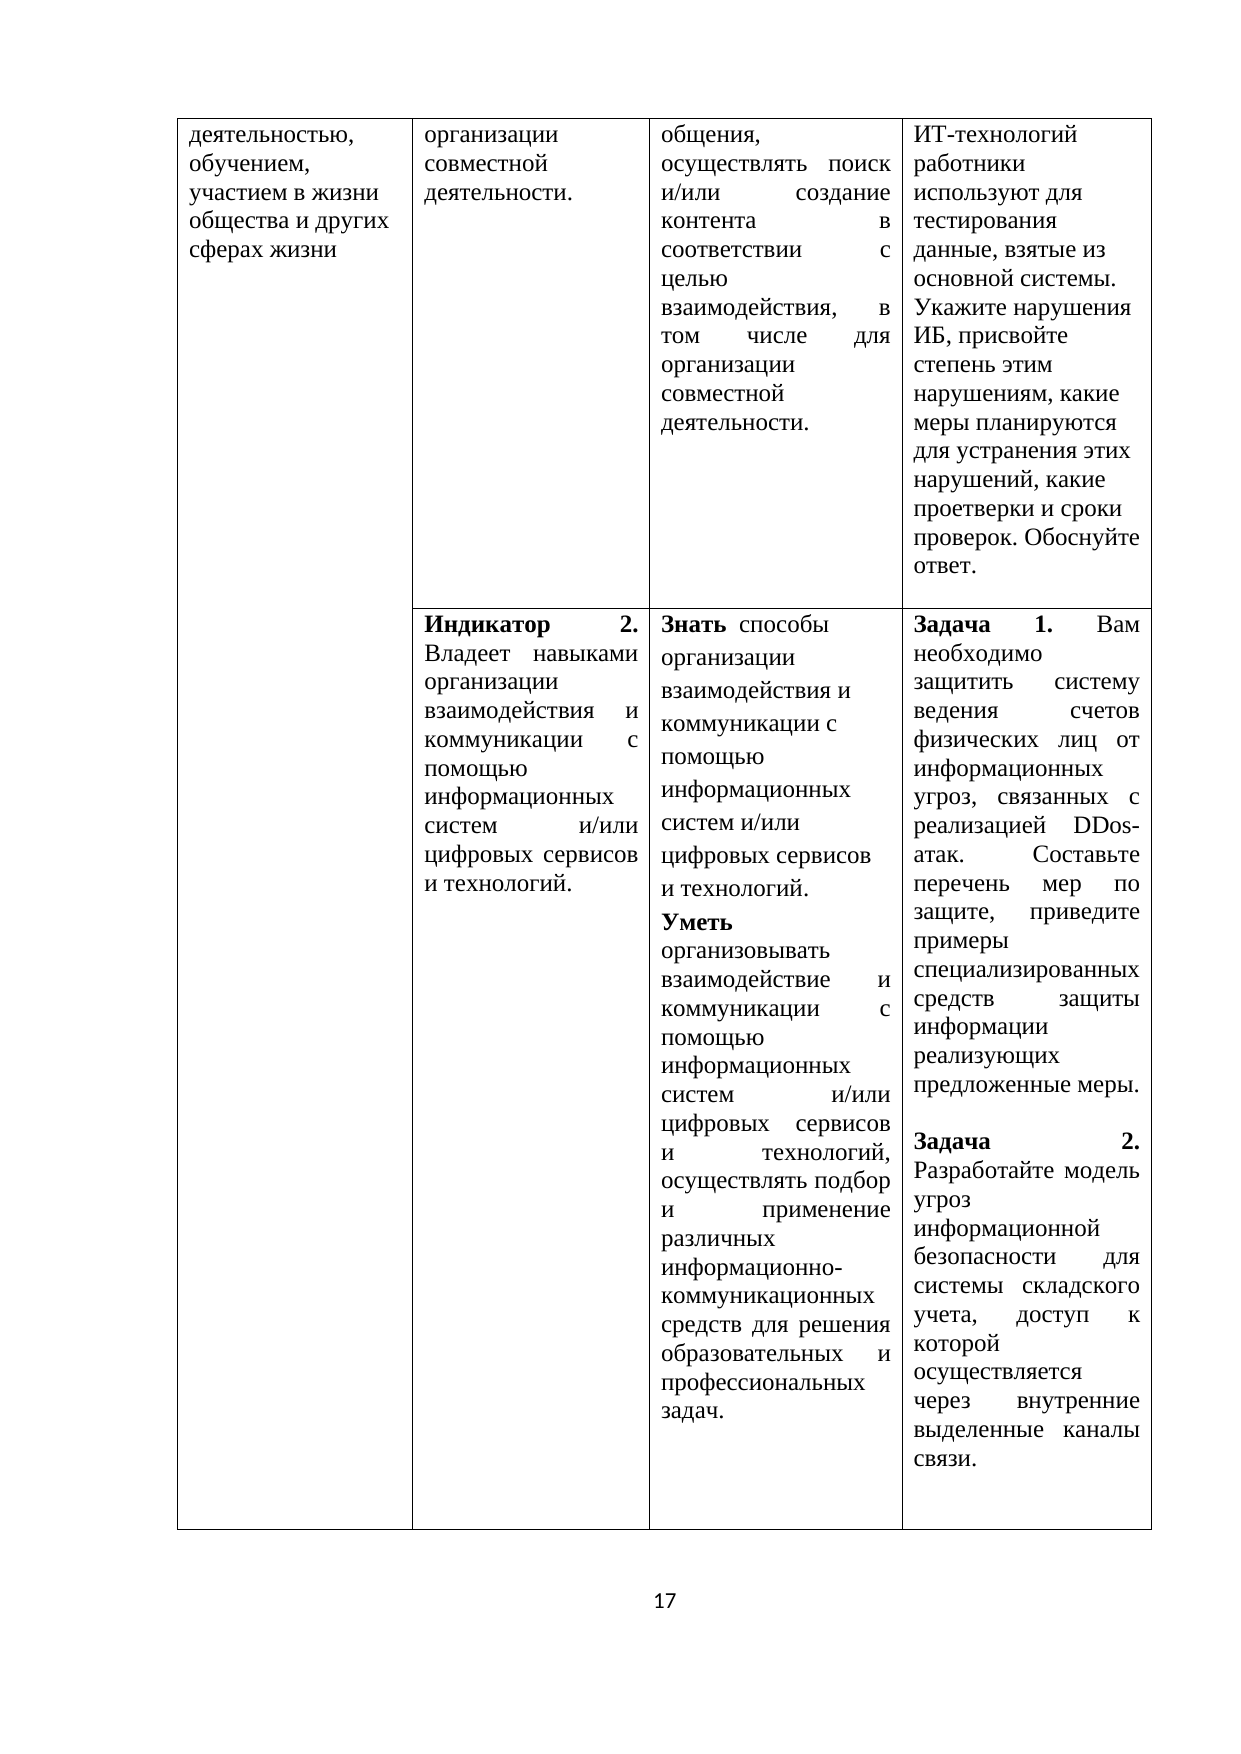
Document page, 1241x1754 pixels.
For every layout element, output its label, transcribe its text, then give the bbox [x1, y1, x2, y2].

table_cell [650, 119, 902, 608]
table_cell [903, 119, 1151, 608]
table_cell Индикатор 2. Владеет навыками организации взаимодействия и коммуникации с помощью информационных систем и/или цифровых сервисов и технологий. [413, 609, 649, 1529]
table_cell Знать способы организации взаимодействия и коммуникации с помощью информационных систем и/или цифровых сервисов и технологий. Уметь организовывать взаимодействие и коммуникации с помощью информационных систем и/или цифровых сервисов и технологий, осуществлять подбор и применение различных информационно-коммуникационных средств для решения образовательных и профессиональных задач. [650, 609, 902, 1529]
table_cell Задача 1. Вам необходимо защитить систему ведения счетов физических лиц от информационных угроз, связанных с реализацией DDos-атак. Составьте перечень мер по защите, приведите примеры специализированных средств защиты информации реализующих предложенные меры. Задача 2. Разработайте модель угроз информационной безопасности для системы складского учета, доступ к которой осуществляется через внутренние выделенные каналы связи. [903, 609, 1151, 1529]
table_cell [413, 119, 649, 608]
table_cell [178, 119, 412, 1529]
